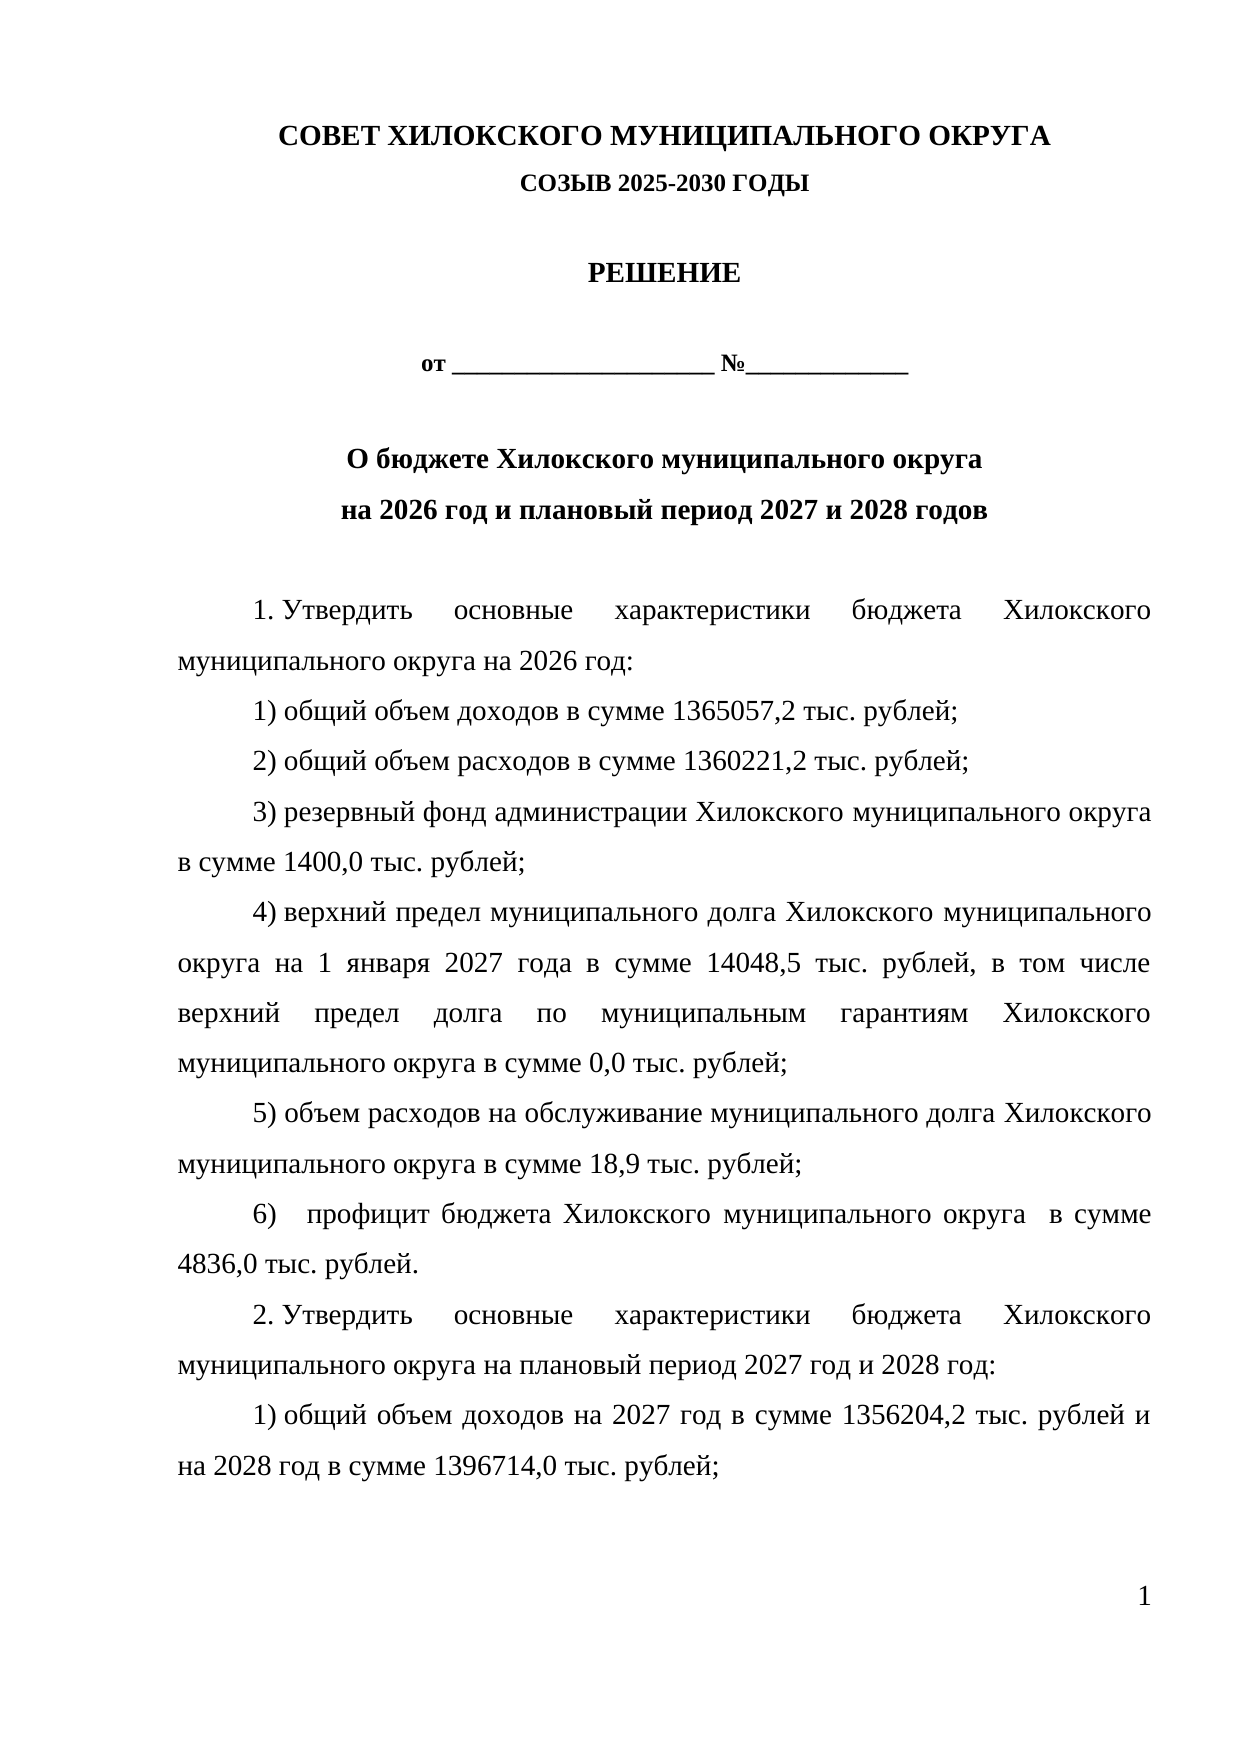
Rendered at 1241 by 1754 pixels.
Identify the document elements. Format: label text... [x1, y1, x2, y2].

text СОЗЫВ 2025-2030 ГОДЫ [177, 168, 1152, 197]
text 5) объем расходов на обслуживание муниципального долга Хилокского муниципального округа в сумме 18,9 тыс. рублей; [177, 1096, 1152, 1179]
text СОВЕТ ХИЛОКСКОГО МУНИЦИПАЛЬНОГО ОКРУГА [177, 118, 1152, 152]
text 3) резервный фонд администрации Хилокского муниципального округа в сумме 1400,0 тыс. рублей; [177, 794, 1152, 878]
text 4) верхний предел муниципального долга Хилокского муниципального округа на 1 января 2027 года в сумме 14048,5 тыс. рублей, в том числе верхний предел долга по муниципальным гарантиям Хилокского муниципального округа в сумме 0,0 тыс. рублей; [177, 894, 1152, 1079]
text 6) профицит бюджета Хилокского муниципального округа в сумме 4836,0 тыс. рублей. [177, 1196, 1152, 1280]
text на 2026 год и плановый период 2027 и 2028 годов [177, 492, 1152, 525]
text 2. Утвердить основные характеристики бюджета Хилокского муниципального округа на плановый период 2027 год и 2028 год: [177, 1297, 1152, 1381]
text 1. Утвердить основные характеристики бюджета Хилокского муниципального округа на 2026 год: [177, 592, 1152, 676]
text 2) общий объем расходов в сумме 1360221,2 тыс. рублей; [177, 743, 1152, 777]
text 1) общий объем доходов на 2027 год в сумме 1356204,2 тыс. рублей и на 2028 год в сумме 1396714,0 тыс. рублей; [177, 1397, 1152, 1481]
text О бюджете Хилокского муниципального округа [177, 442, 1152, 475]
text 1) общий объем доходов в сумме 1365057,2 тыс. рублей; [177, 693, 1152, 727]
text РЕШЕНИЕ [177, 255, 1152, 288]
text от _____________________ №_____________ [177, 348, 1152, 377]
